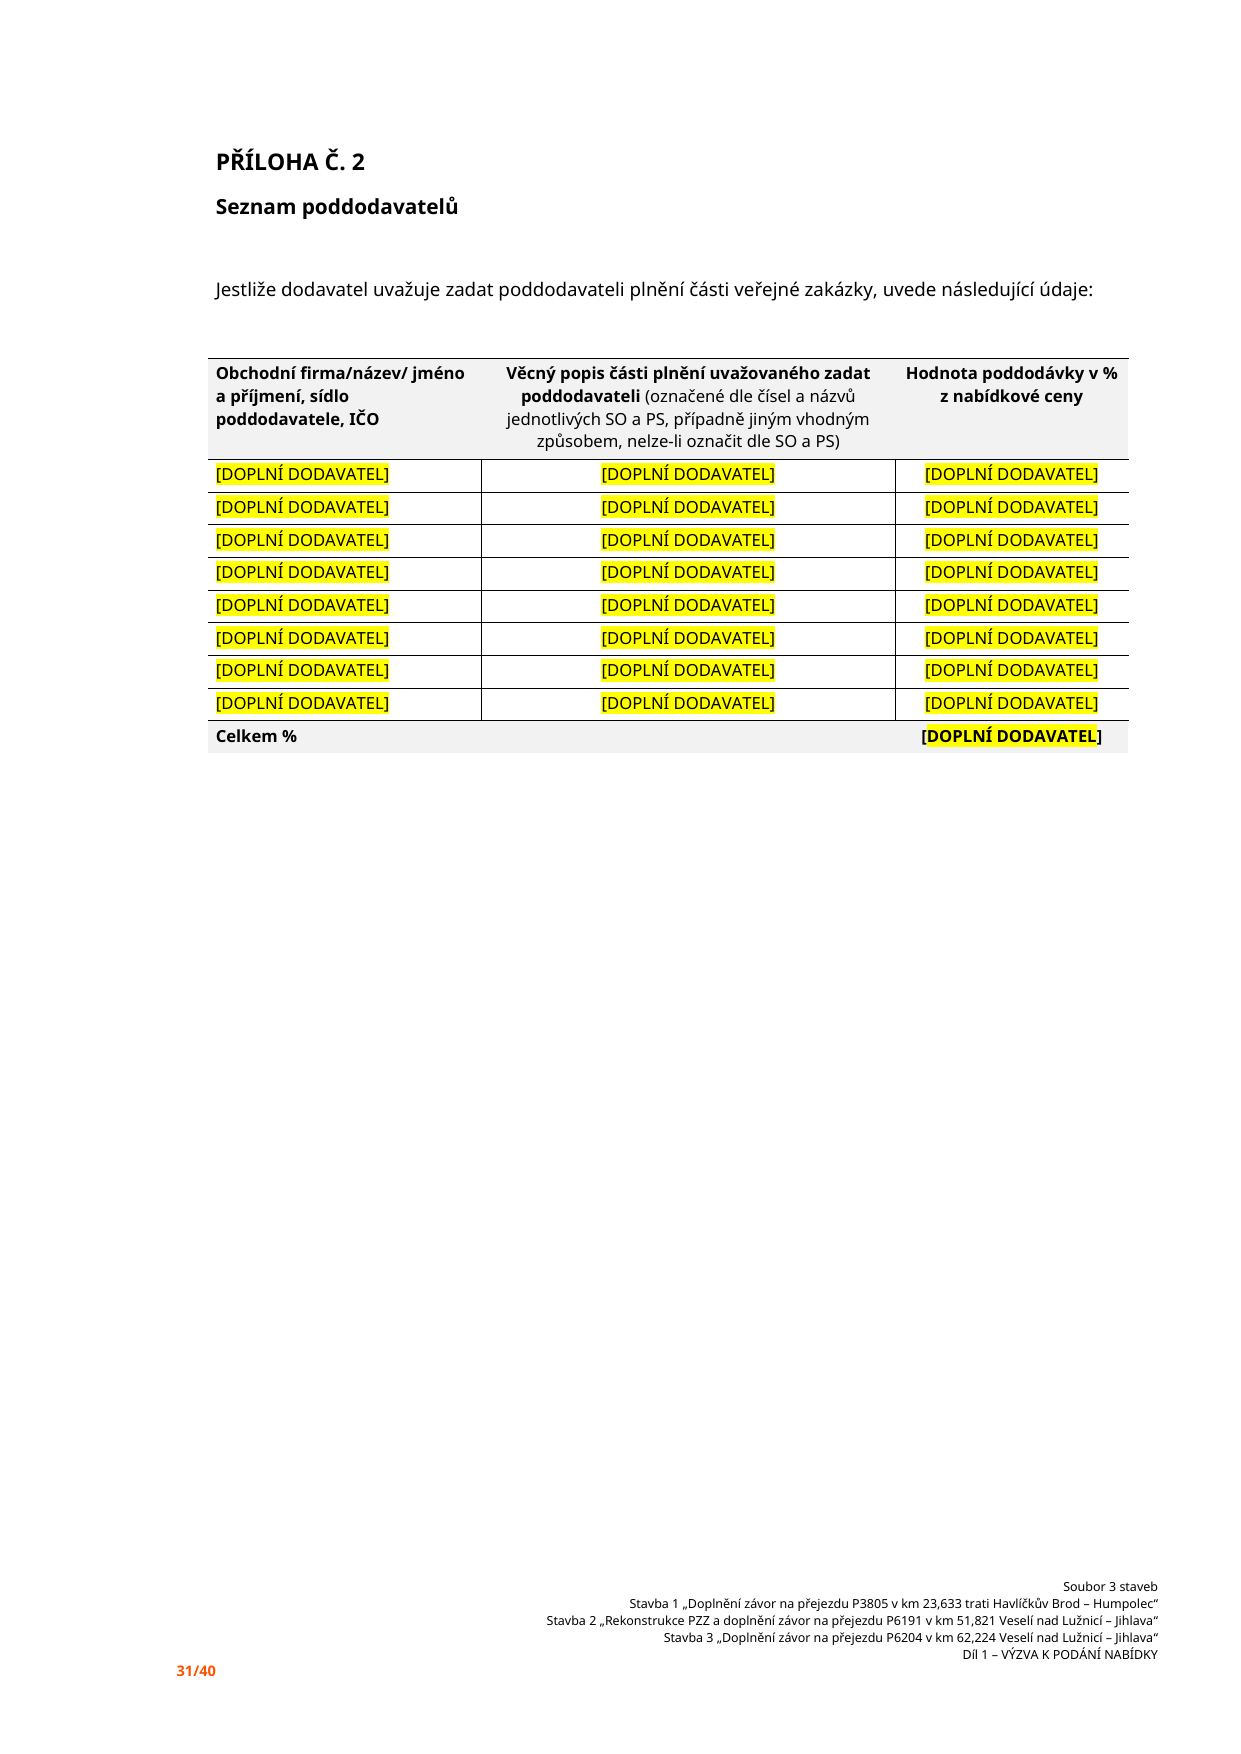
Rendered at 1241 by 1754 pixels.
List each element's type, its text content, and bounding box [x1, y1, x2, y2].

table_cell [DOPLNÍ DODAVATEL] [208, 656, 481, 688]
table_cell [DOPLNÍ DODAVATEL] [482, 558, 895, 589]
text Jestliže dodavatel uvažuje zadat poddodavateli plnění části veřejné zakázky, uvede následující údaje: [216, 277, 1122, 302]
table_cell [DOPLNÍ DODAVATEL] [482, 689, 895, 720]
table_header Hodnota poddodávky v % z nabídkové ceny [895, 359, 1128, 459]
text Příloha č. 2 [216, 146, 1122, 177]
table_cell [DOPLNÍ DODAVATEL] [208, 460, 481, 491]
table_cell [DOPLNÍ DODAVATEL] [896, 558, 1128, 589]
table_cell [DOPLNÍ DODAVATEL] [896, 689, 1128, 720]
table_cell [DOPLNÍ DODAVATEL] [208, 525, 481, 557]
table_header Obchodní firma/název/ jméno a příjmení, sídlo poddodavatele, IČO [208, 359, 481, 459]
table_cell Celkem % [208, 721, 481, 753]
table_cell [DOPLNÍ DODAVATEL] [896, 623, 1128, 655]
text Seznam poddodavatelů [216, 192, 1122, 221]
table_cell [DOPLNÍ DODAVATEL] [482, 656, 895, 688]
table_cell [DOPLNÍ DODAVATEL] [208, 591, 481, 622]
table_cell [DOPLNÍ DODAVATEL] [482, 623, 895, 655]
table_cell [DOPLNÍ DODAVATEL] [482, 493, 895, 524]
table_cell [DOPLNÍ DODAVATEL] [896, 591, 1128, 622]
table_cell [DOPLNÍ DODAVATEL] [482, 525, 895, 557]
table_header Věcný popis části plnění uvažovaného zadat poddodavateli (označené dle čísel a názvů jednotlivých SO a PS, případně jiným vhodným způsobem, nelze-li označit dle SO a PS) [481, 359, 895, 459]
table_cell [481, 721, 895, 753]
table_cell [DOPLNÍ DODAVATEL] [895, 721, 1128, 753]
table_cell [DOPLNÍ DODAVATEL] [208, 689, 481, 720]
table_cell [DOPLNÍ DODAVATEL] [208, 558, 481, 589]
table_cell [DOPLNÍ DODAVATEL] [896, 493, 1128, 524]
table_cell [DOPLNÍ DODAVATEL] [208, 623, 481, 655]
table_cell [DOPLNÍ DODAVATEL] [482, 591, 895, 622]
table_cell [DOPLNÍ DODAVATEL] [896, 656, 1128, 688]
table_cell [DOPLNÍ DODAVATEL] [482, 460, 895, 491]
table_cell [DOPLNÍ DODAVATEL] [896, 460, 1128, 491]
table_cell [DOPLNÍ DODAVATEL] [896, 525, 1128, 557]
table_cell [DOPLNÍ DODAVATEL] [208, 493, 481, 524]
